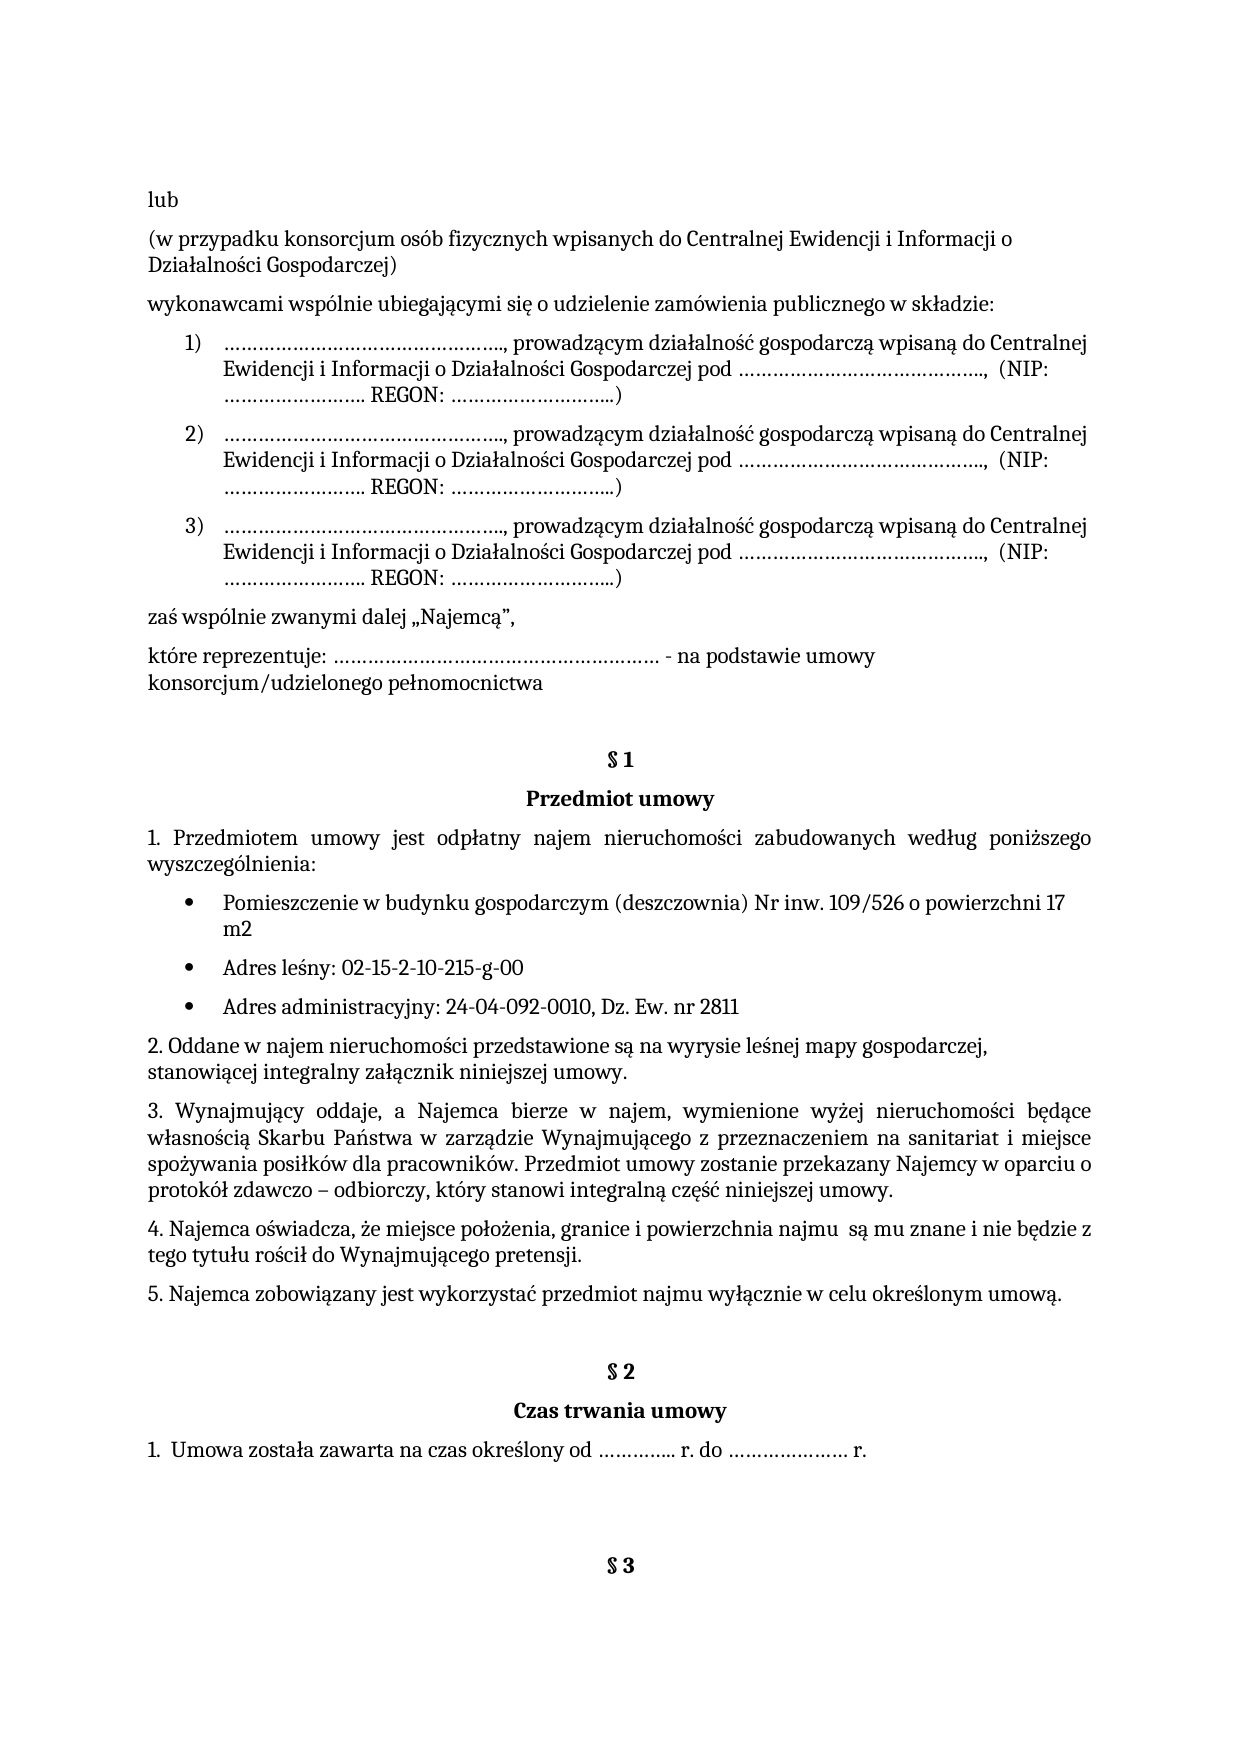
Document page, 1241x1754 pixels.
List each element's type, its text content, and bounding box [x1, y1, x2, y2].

text § 3 [148, 1553, 1093, 1579]
text 3. Wynajmujący oddaje, a Najemca bierze w najem, wymienione wyżej nieruchomości będące własnością Skarbu Państwa w zarządzie Wynajmującego z przeznaczeniem na sanitariat i miejsce spożywania posiłków dla pracowników. Przedmiot umowy zostanie przekazany Najemcy w oparciu o protokół zdawczo – odbiorczy, który stanowi integralną część niniejszej umowy. [148, 1098, 1093, 1203]
text 1. Umowa została zawarta na czas określony od ………….. r. do ………………… r. [148, 1437, 1093, 1463]
text Przedmiot umowy [148, 786, 1093, 812]
text zaś wspólnie zwanymi dalej „Najemcą”, [148, 604, 1093, 630]
list …………………………………………., prowadzącym działalność gospodarczą wpisaną do Centralnej Ewidencji i Informacji o Działalności Gospodarczej pod ……………………………………., (NIP: ……………………. REGON: ………………………..) [185, 329, 1093, 408]
list Adres leśny: 02-15-2-10-215-g-00 [185, 955, 1093, 981]
text 5. Najemca zobowiązany jest wykorzystać przedmiot najmu wyłącznie w celu określonym umową. [148, 1281, 1093, 1307]
text (w przypadku konsorcjum osób fizycznych wpisanych do Centralnej Ewidencji i Informacji o Działalności Gospodarczej) [148, 225, 1093, 278]
list Adres administracyjny: 24-04-092-0010, Dz. Ew. nr 2811 [185, 994, 1093, 1020]
text wykonawcami wspólnie ubiegającymi się o udzielenie zamówienia publicznego w składzie: [148, 291, 1093, 317]
list Pomieszczenie w budynku gospodarczym (deszczownia) Nr inw. 109/526 o powierzchni 17 m2 [185, 890, 1093, 943]
text 4. Najemca oświadcza, że miejsce położenia, granice i powierzchnia najmu są mu znane i nie będzie z tego tytułu rościł do Wynajmującego pretensji. [148, 1216, 1093, 1269]
text 1. Przedmiotem umowy jest odpłatny najem nieruchomości zabudowanych według poniższego wyszczególnienia: [148, 825, 1093, 877]
list …………………………………………., prowadzącym działalność gospodarczą wpisaną do Centralnej Ewidencji i Informacji o Działalności Gospodarczej pod ……………………………………., (NIP: ……………………. REGON: ………………………..) [185, 512, 1093, 592]
text § 1 [148, 747, 1093, 773]
text lub [148, 186, 1093, 213]
text które reprezentuje: ………………………………………………… - na podstawie umowy konsorcjum/udzielonego pełnomocnictwa [148, 643, 1093, 696]
text 2. Oddane w najem nieruchomości przedstawione są na wyrysie leśnej mapy gospodarczej, stanowiącej integralny załącznik niniejszej umowy. [148, 1033, 1093, 1086]
text Czas trwania umowy [148, 1398, 1093, 1424]
text § 2 [148, 1359, 1093, 1385]
list …………………………………………., prowadzącym działalność gospodarczą wpisaną do Centralnej Ewidencji i Informacji o Działalności Gospodarczej pod ……………………………………., (NIP: ……………………. REGON: ………………………..) [185, 421, 1093, 500]
